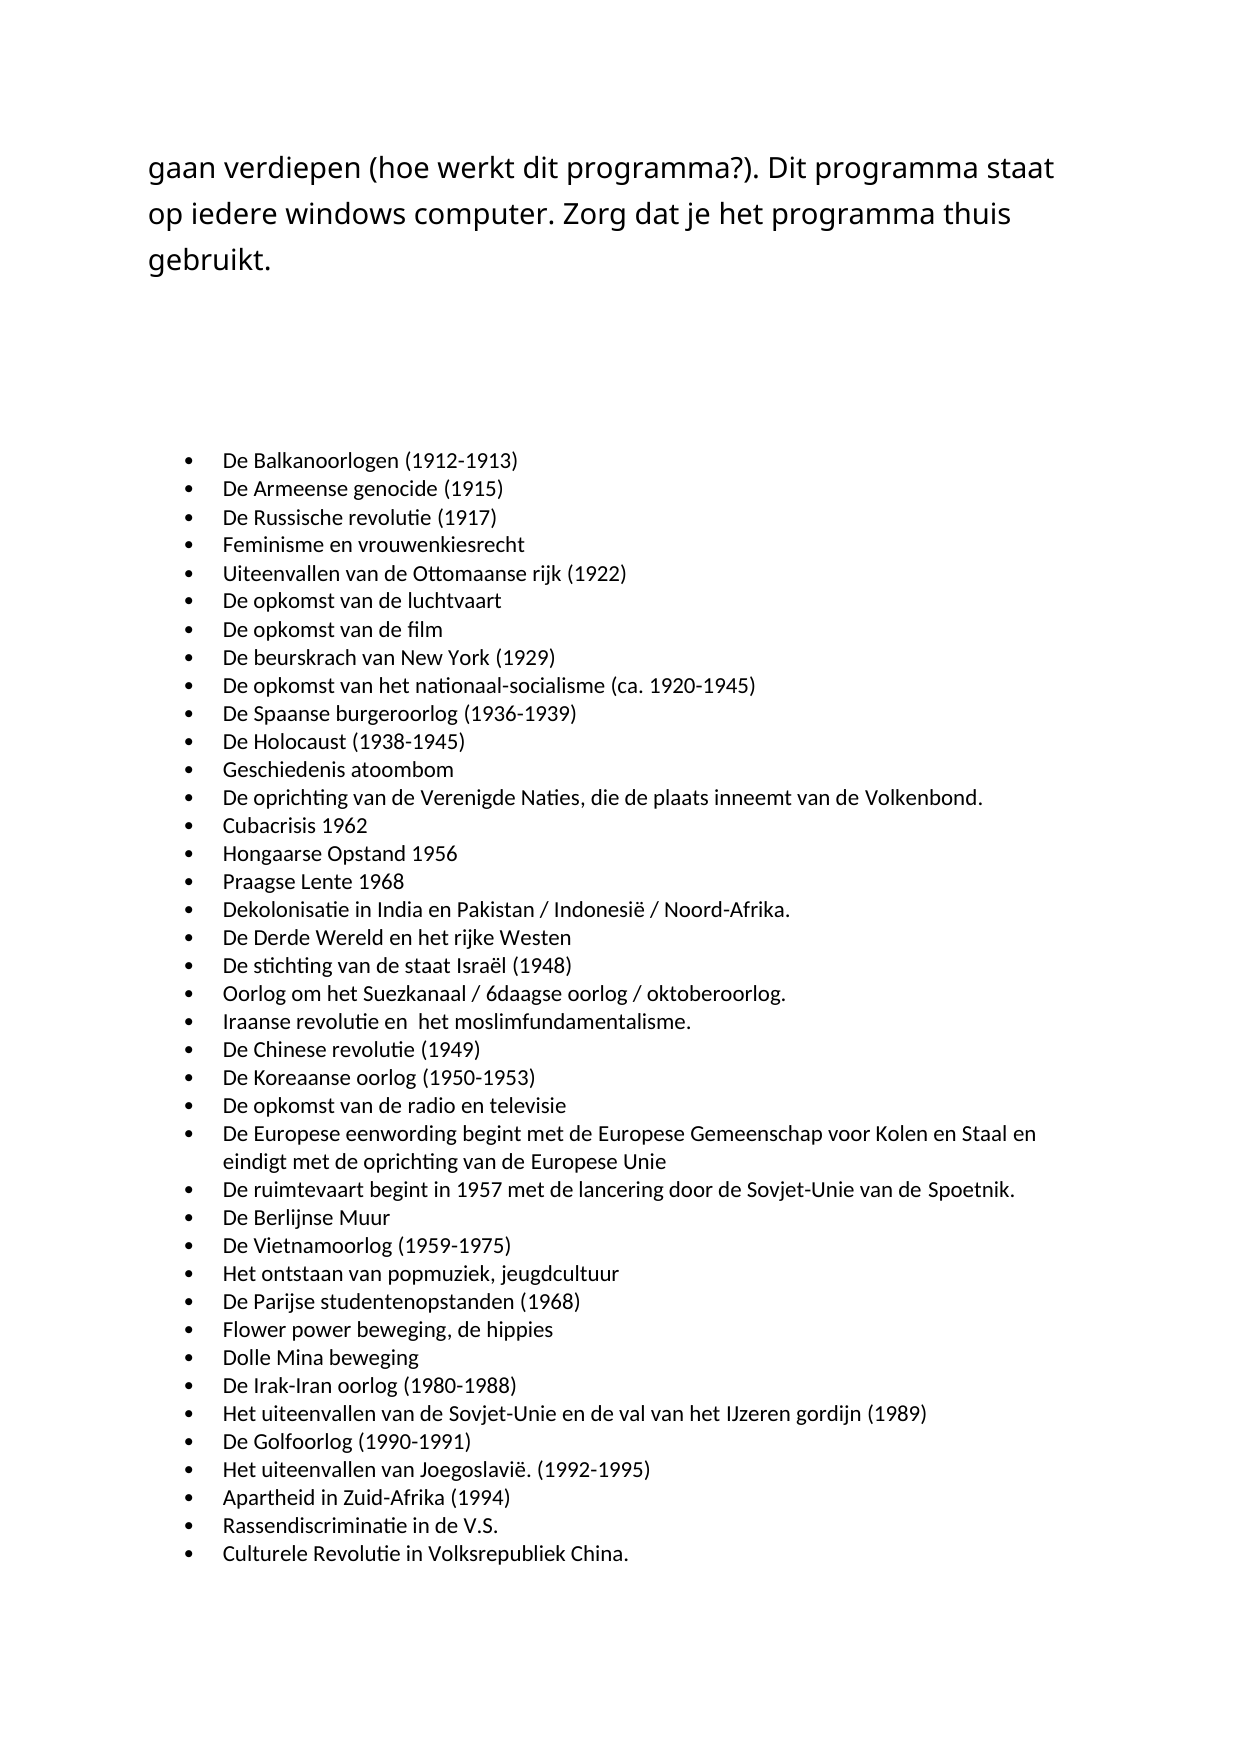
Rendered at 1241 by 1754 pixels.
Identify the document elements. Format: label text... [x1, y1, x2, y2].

list De Europese eenwording begint met de Europese Gemeenschap voor Kolen en Staal en eindigt met de oprichting van de Europese Unie [185, 1119, 1093, 1175]
list Rassendiscriminatie in de V.S. [185, 1511, 1093, 1539]
list Apartheid in Zuid-Afrika (1994) [185, 1483, 1093, 1511]
list Dekolonisatie in India en Pakistan / Indonesië / Noord-Afrika. [185, 895, 1093, 923]
list De Vietnamoorlog (1959-1975) [185, 1231, 1093, 1259]
list De Armeense genocide (1915) [185, 474, 1093, 503]
list De Berlijnse Muur [185, 1203, 1093, 1231]
list De Derde Wereld en het rijke Westen [185, 923, 1093, 951]
list Het uiteenvallen van de Sovjet-Unie en de val van het IJzeren gordijn (1989) [185, 1399, 1093, 1427]
list De Koreaanse oorlog (1950-1953) [185, 1063, 1093, 1091]
list Het ontstaan van popmuziek, jeugdcultuur [185, 1259, 1093, 1287]
list Flower power beweging, de hippies [185, 1315, 1093, 1343]
list De stichting van de staat Israël (1948) [185, 951, 1093, 979]
list De Balkanoorlogen (1912-1913) [185, 447, 1093, 474]
list Cubacrisis 1962 [185, 811, 1093, 839]
list Uiteenvallen van de Ottomaanse rijk (1922) [185, 559, 1093, 587]
list Culturele Revolutie in Volksrepubliek China. [185, 1539, 1093, 1567]
list De Golfoorlog (1990-1991) [185, 1427, 1093, 1455]
list Oorlog om het Suezkanaal / 6daagse oorlog / oktoberoorlog. [185, 979, 1093, 1007]
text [148, 148, 1093, 278]
list De opkomst van de radio en televisie [185, 1091, 1093, 1119]
list Dolle Mina beweging [185, 1343, 1093, 1371]
list De beurskrach van New York (1929) [185, 643, 1093, 671]
list De opkomst van de luchtvaart [185, 587, 1093, 615]
list De Parijse studentenopstanden (1968) [185, 1287, 1093, 1315]
list De opkomst van de film [185, 615, 1093, 643]
list De Chinese revolutie (1949) [185, 1035, 1093, 1063]
list De ruimtevaart begint in 1957 met de lancering door de Sovjet-Unie van de Spoetnik. [185, 1175, 1093, 1203]
list De opkomst van het nationaal-socialisme (ca. 1920-1945) [185, 671, 1093, 699]
list De Russische revolutie (1917) [185, 503, 1093, 531]
list De Holocaust (1938-1945) [185, 727, 1093, 755]
list Hongaarse Opstand 1956 [185, 839, 1093, 867]
list Praagse Lente 1968 [185, 867, 1093, 895]
list Iraanse revolutie en het moslimfundamentalisme. [185, 1007, 1093, 1035]
list De Spaanse burgeroorlog (1936-1939) [185, 699, 1093, 727]
list Feminisme en vrouwenkiesrecht [185, 531, 1093, 559]
list De Irak-Iran oorlog (1980-1988) [185, 1371, 1093, 1399]
list Het uiteenvallen van Joegoslavië. (1992-1995) [185, 1455, 1093, 1483]
list De oprichting van de Verenigde Naties, die de plaats inneemt van de Volkenbond. [185, 783, 1093, 811]
list Geschiedenis atoombom [185, 755, 1093, 783]
